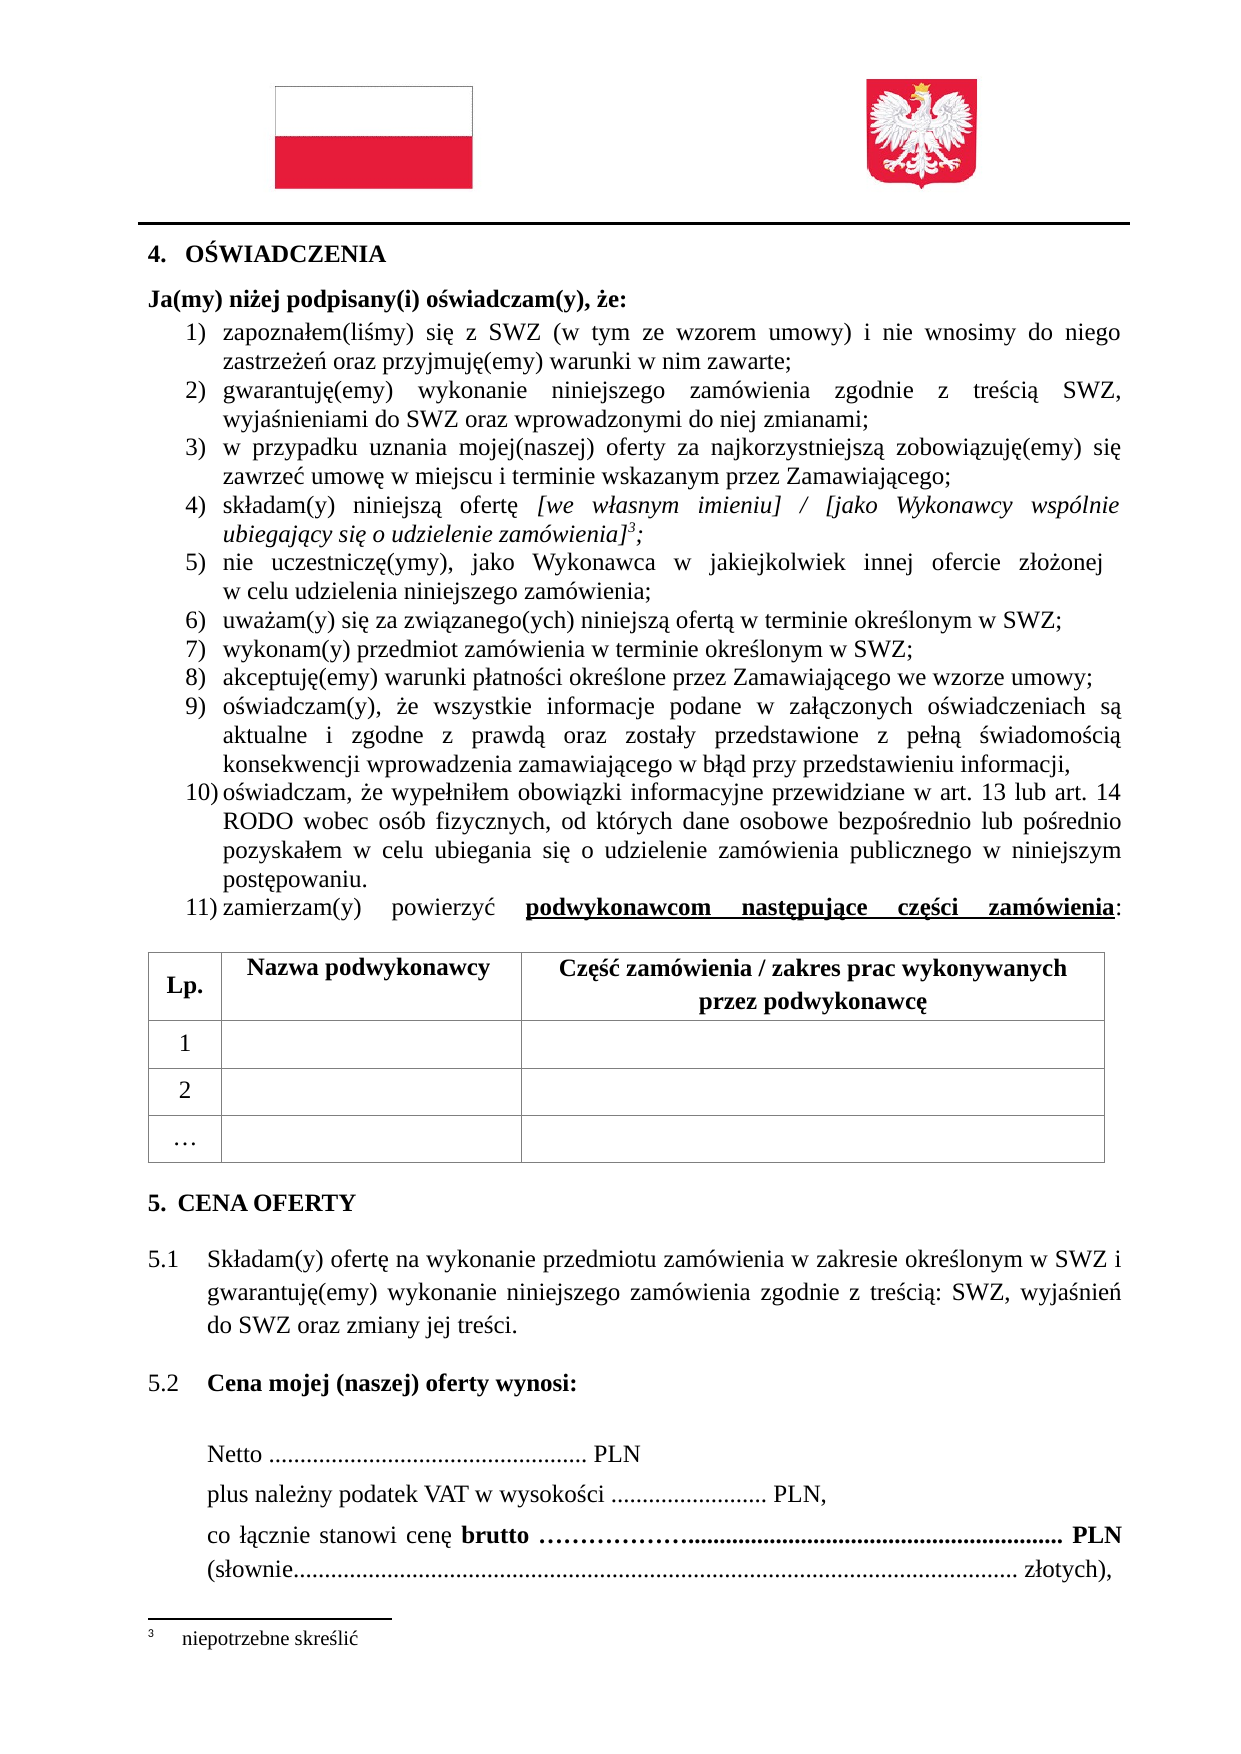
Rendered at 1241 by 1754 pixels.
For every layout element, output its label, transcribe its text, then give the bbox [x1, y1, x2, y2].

table_cell 2 [149, 1069, 221, 1115]
table_header Część zamówienia / zakres prac wykonywanych przez podwykonawcę [522, 953, 1104, 1020]
list uważam(y) się za związanego(ych) niniejszą ofertą w terminie określonym w SWZ; [185, 605, 1122, 634]
table_cell … [149, 1116, 221, 1162]
list Cena mojej (naszej) oferty wynosi: [148, 1368, 1122, 1397]
list nie uczestniczę(ymy), jako Wykonawca w jakiejkolwiek innej ofercie złożonej w celu udzielenia niniejszego zamówienia; [185, 547, 1122, 605]
table_header Nazwa podwykonawcy [222, 953, 521, 1020]
list zamierzam(y) powierzyć podwykonawcom następujące części zamówienia: [185, 892, 1122, 952]
table_cell 1 [149, 1021, 221, 1068]
table_cell [522, 1021, 1104, 1068]
table_cell [522, 1069, 1104, 1115]
text plus należny podatek VAT w wysokości ......................... PLN, [148, 1479, 1122, 1508]
list CENA OFERTY [148, 1188, 1122, 1216]
list w przypadku uznania mojej(naszej) oferty za najkorzystniejszą zobowiązuję(emy) się zawrzeć umowę w miejscu i terminie wskazanym przez Zamawiającego; [185, 432, 1122, 490]
list wykonam(y) przedmiot zamówienia w terminie określonym w SWZ; [185, 634, 1122, 662]
table_cell [222, 1021, 521, 1068]
list składam(y) niniejszą ofertę [we własnym imieniu] / [jako Wykonawcy wspólnie ubiegający się o udzielenie zamówienia]; [185, 490, 1122, 547]
list Składam(y) ofertę na wykonanie przedmiotu zamówienia w zakresie określonym w SWZ i gwarantuję(emy) wykonanie niniejszego zamówienia zgodnie z treścią: SWZ, wyjaśnień do SWZ oraz zmiany jej treści. [148, 1244, 1122, 1339]
text Netto ................................................... PLN [148, 1439, 1122, 1467]
table_cell [222, 1069, 521, 1115]
list akceptuję(emy) warunki płatności określone przez Zamawiającego we wzorze umowy; [185, 662, 1122, 691]
list OŚWIADCZENIA [148, 239, 1122, 268]
table_cell [522, 1116, 1104, 1162]
table_header Lp. [149, 953, 221, 1020]
text co łącznie stanowi cenę brutto ………………............................................................ PLN (słownie.................................................................................................................... złotych), [207, 1520, 1122, 1582]
list zapoznałem(liśmy) się z SWZ (w tym ze wzorem umowy) i nie wnosimy do niego zastrzeżeń oraz przyjmuję(emy) warunki w nim zawarte; [185, 317, 1122, 375]
text Ja(my) niżej podpisany(i) oświadczam(y), że: [148, 284, 1122, 313]
list gwarantuję(emy) wykonanie niniejszego zamówienia zgodnie z treścią SWZ, wyjaśnieniami do SWZ oraz wprowadzonymi do niej zmianami; [185, 375, 1122, 432]
list oświadczam(y), że wszystkie informacje podane w załączonych oświadczeniach są aktualne i zgodne z prawdą oraz zostały przedstawione z pełną świadomością konsekwencji wprowadzenia zamawiającego w błąd przy przedstawieniu informacji, [185, 691, 1122, 777]
picture [147, 59, 1123, 202]
table_cell [222, 1116, 521, 1162]
list oświadczam, że wypełniłem obowiązki informacyjne przewidziane w art. 13 lub art. 14 RODO wobec osób fizycznych, od których dane osobowe bezpośrednio lub pośrednio pozyskałem w celu ubiegania się o udzielenie zamówienia publicznego w niniejszym postępowaniu. [185, 777, 1122, 892]
